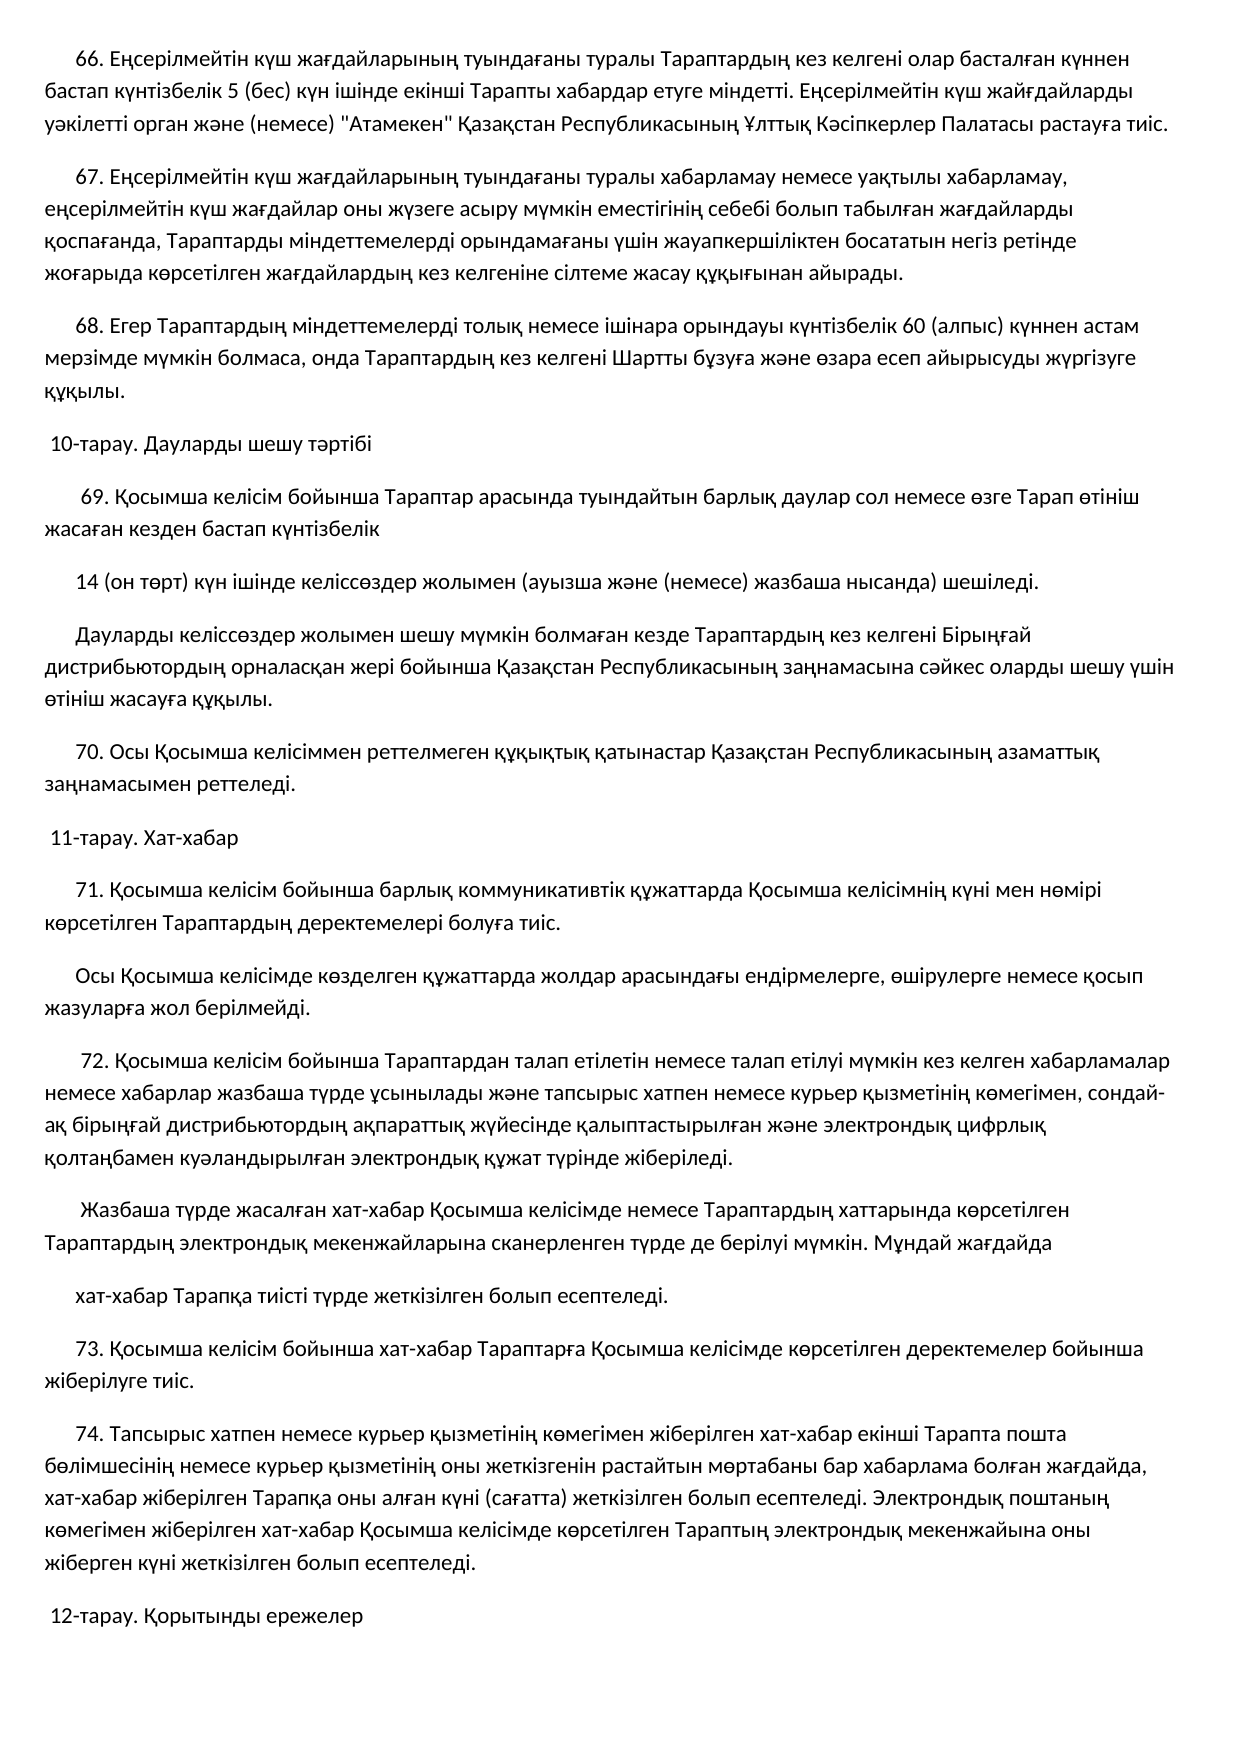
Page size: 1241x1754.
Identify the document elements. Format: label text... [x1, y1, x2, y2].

text Жазбаша түрде жасалған хат-хабар Қосымша келісімде немесе Тараптардың хаттарында көрсетілген Тараптардың электрондық мекенжайларына сканерленген түрде де берілуі мүмкін. Мұндай жағдайда [44, 1196, 1181, 1256]
text 69. Қосымша келісім бойынша Тараптар арасында туындайтын барлық даулар сол немесе өзге Тарап өтініш жасаған кезден бастап күнтізбелік [44, 482, 1181, 542]
text 66. Еңсерілмейтін күш жағдайларының туындағаны туралы Тараптардың кез келгені олар басталған күннен бастап күнтізбелік 5 (бес) күн ішінде екінші Тарапты хабардар етуге міндетті. Еңсерілмейтін күш жайғдайларды уәкілетті орган және (немесе) "Атамекен" Қазақстан Республикасының Ұлттық Кәсіпкерлер Палатасы растауға тиіс. [44, 44, 1181, 137]
text хат-хабар Тарапқа тиісті түрде жеткізілген болып есептеледі. [44, 1281, 1181, 1309]
text 71. Қосымша келісім бойынша барлық коммуникативтік құжаттарда Қосымша келісімнің күні мен нөмірі көрсетілген Тараптардың деректемелері болуға тиіс. [44, 876, 1181, 936]
text 68. Егер Тараптардың міндеттемелерді толық немесе ішінара орындауы күнтізбелік 60 (алпыс) күннен астам мерзімде мүмкін болмаса, онда Тараптардың кез келгені Шартты бұзуға және өзара есеп айырысуды жүргізуге құқылы. [44, 311, 1181, 404]
text 72. Қосымша келісім бойынша Тараптардан талап етілетін немесе талап етілуі мүмкін кез келген хабарламалар немесе хабарлар жазбаша түрде ұсынылады және тапсырыс хатпен немесе курьер қызметінің көмегімен, сондай-ақ бірыңғай дистрибьютордың ақпараттық жүйесінде қалыптастырылған және электрондық цифрлық қолтаңбамен куәландырылған электрондық құжат түрінде жіберіледі. [44, 1046, 1181, 1171]
text 14 (он төрт) күн ішінде келіссөздер жолымен (ауызша және (немесе) жазбаша нысанда) шешіледі. [44, 567, 1181, 595]
text Дауларды келіссөздер жолымен шешу мүмкін болмаған кезде Тараптардың кез келгені Бірыңғай дистрибьютордың орналасқан жері бойынша Қазақстан Республикасының заңнамасына сәйкес оларды шешу үшін өтініш жасауға құқылы. [44, 620, 1181, 712]
text 74. Тапсырыс хатпен немесе курьер қызметінің көмегімен жіберілген хат-хабар екінші Тарапта пошта бөлімшесінің немесе курьер қызметінің оны жеткізгенін растайтын мөртабаны бар хабарлама болған жағдайда, хат-хабар жіберілген Тарапқа оны алған күні (сағатта) жеткізілген болып есептеледі. Электрондық поштаның көмегімен жіберілген хат-хабар Қосымша келісімде көрсетілген Тараптың электрондық мекенжайына оны жіберген күні жеткізілген болып есептеледі. [44, 1419, 1181, 1576]
text 70. Осы Қосымша келісіммен реттелмеген құқықтық қатынастар Қазақстан Республикасының азаматтық заңнамасымен реттеледі. [44, 737, 1181, 798]
text Осы Қосымша келісімде көзделген құжаттарда жолдар арасындағы ендірмелерге, өшірулерге немесе қосып жазуларға жол берілмейді. [44, 961, 1181, 1021]
text 10-тарау. Дауларды шешу тәртібі [44, 429, 1181, 457]
text 12-тарау. Қорытынды ережелер [44, 1601, 1181, 1629]
text 67. Еңсерілмейтін күш жағдайларының туындағаны туралы хабарламау немесе уақтылы хабарламау, еңсерілмейтін күш жағдайлар оны жүзеге асыру мүмкін еместігінің себебі болып табылған жағдайларды қоспағанда, Тараптарды міндеттемелерді орындамағаны үшін жауапкершіліктен босататын негіз ретінде жоғарыда көрсетілген жағдайлардың кез келгеніне сілтеме жасау құқығынан айырады. [44, 162, 1181, 286]
text 11-тарау. Хат-хабар [44, 823, 1181, 851]
text 73. Қосымша келісім бойынша хат-хабар Тараптарға Қосымша келісімде көрсетілген деректемелер бойынша жіберілуге тиіс. [44, 1334, 1181, 1394]
